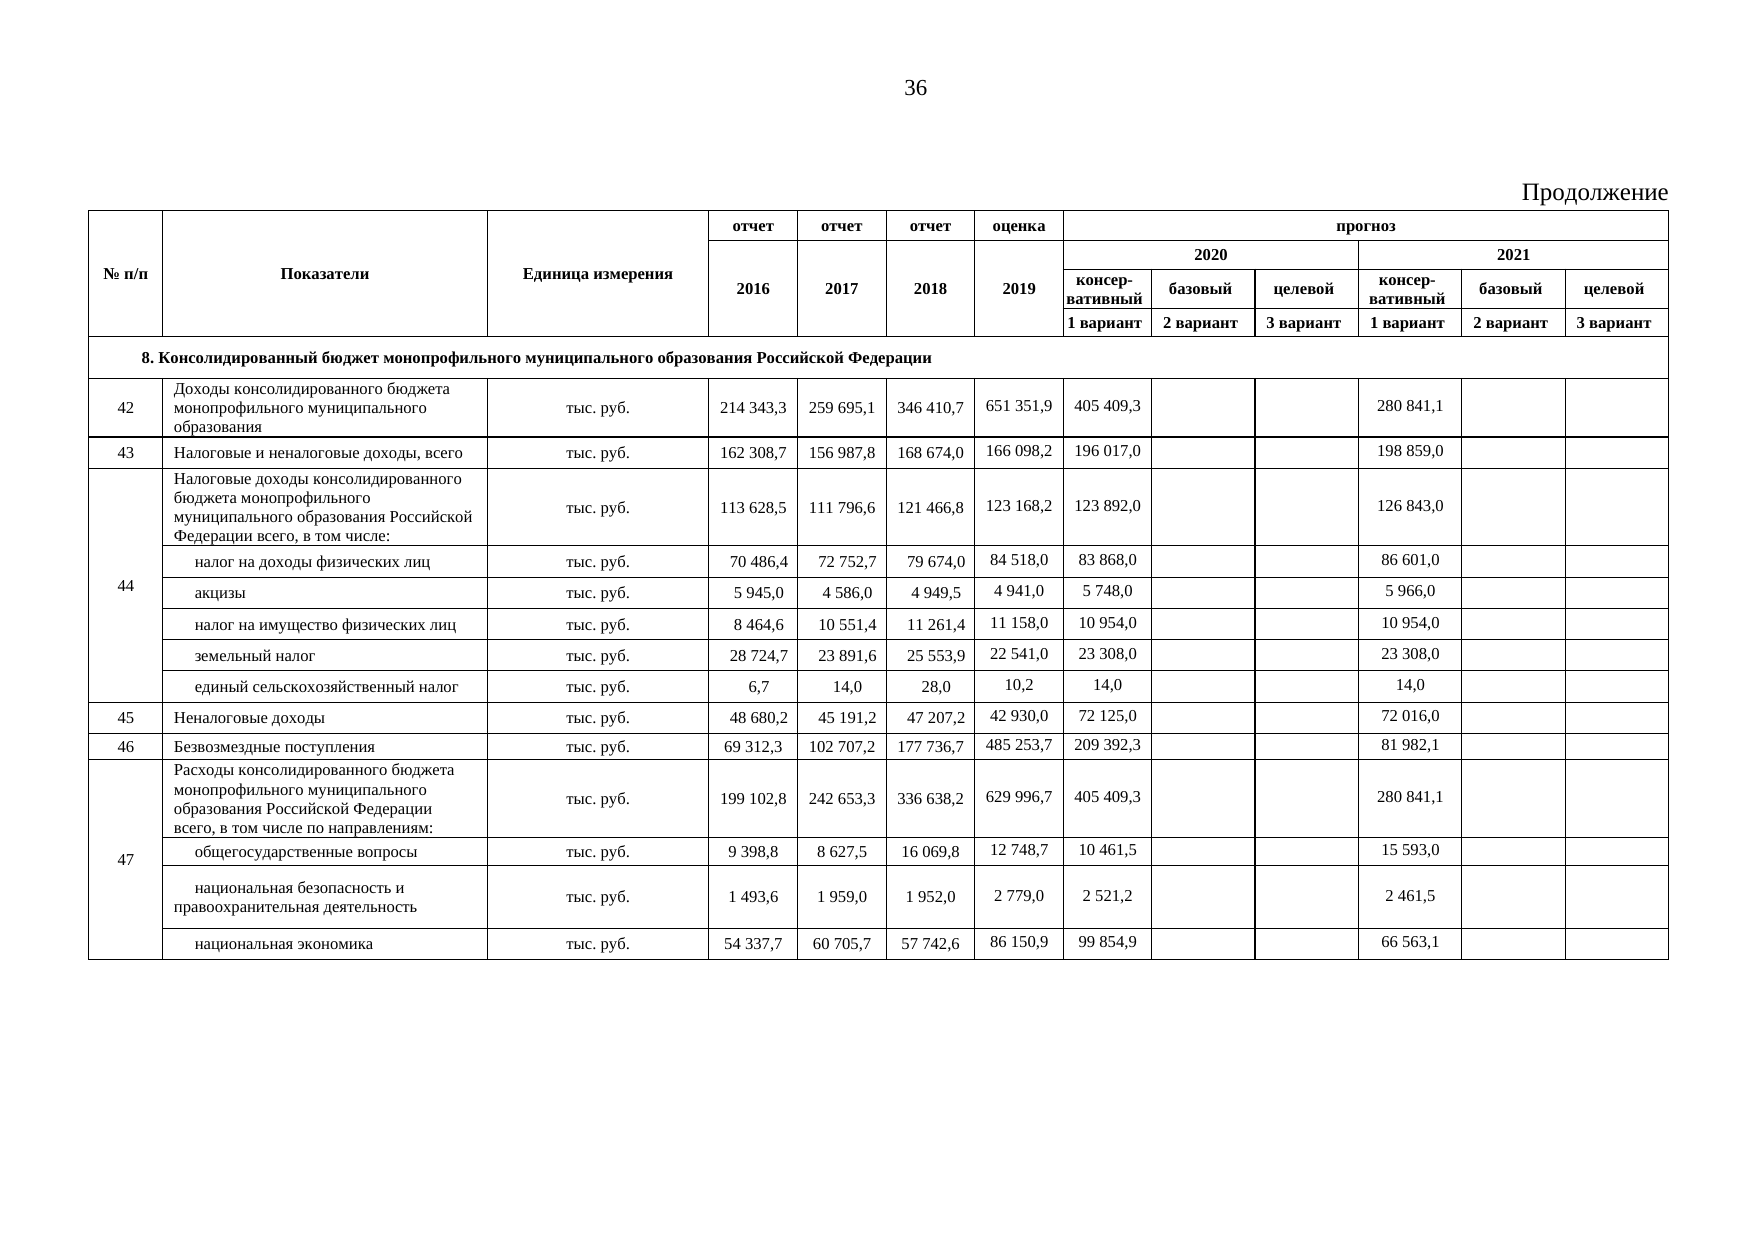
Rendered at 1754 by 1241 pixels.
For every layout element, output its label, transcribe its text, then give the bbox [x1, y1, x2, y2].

table_cell [1566, 929, 1668, 959]
table_cell [1462, 379, 1565, 436]
table_cell 47 207,2 [887, 703, 974, 733]
table_cell [1256, 760, 1358, 837]
table_cell 2020 [1064, 241, 1358, 268]
table_cell 2 521,2 [1064, 866, 1151, 928]
table_cell 10 551,4 [798, 609, 886, 639]
table_cell 86 601,0 [1359, 546, 1461, 577]
table_cell тыс. руб. [488, 734, 708, 759]
table_cell тыс. руб. [488, 379, 708, 436]
table_cell [1152, 546, 1254, 577]
table_cell [1462, 609, 1565, 639]
table_cell 42 [89, 379, 162, 436]
table_cell 70 486,4 [709, 546, 797, 577]
table_cell [1566, 640, 1668, 670]
table_cell [1566, 379, 1668, 436]
table_cell [1256, 469, 1358, 545]
table_header № п/п [89, 211, 162, 336]
table_cell 405 409,3 [1064, 760, 1151, 837]
table_cell тыс. руб. [488, 760, 708, 837]
table_cell 12 748,7 [975, 838, 1063, 865]
table_cell [1152, 640, 1254, 670]
table_header оценка [975, 211, 1063, 240]
table_cell 23 891,6 [798, 640, 886, 670]
table_cell 9 398,8 [709, 838, 797, 865]
table_cell 22 541,0 [975, 640, 1063, 670]
table_cell 14,0 [1064, 671, 1151, 702]
table_cell [1152, 866, 1254, 928]
table_cell 16 069,8 [887, 838, 974, 865]
table_cell 177 736,7 [887, 734, 974, 759]
table_cell 629 996,7 [975, 760, 1063, 837]
table_cell 651 351,9 [975, 379, 1063, 436]
table_cell [1566, 546, 1668, 577]
table_header отчет [887, 211, 974, 240]
table_header Показатели [163, 211, 487, 336]
table_cell 199 102,8 [709, 760, 797, 837]
table_cell [1566, 866, 1668, 928]
table_cell [1462, 838, 1565, 865]
table_cell Доходы консолидированного бюджета монопрофильного муниципального образования [163, 379, 487, 436]
table_cell 2019 [975, 241, 1063, 336]
table_cell [1566, 438, 1668, 468]
table_cell 5 945,0 [709, 578, 797, 608]
table_cell 214 343,3 [709, 379, 797, 436]
table_cell [1152, 379, 1254, 436]
table_cell 126 843,0 [1359, 469, 1461, 545]
table_cell Налоговые доходы консолидированного бюджета монопрофильного муниципального образования Российской Федерации всего, в том числе: [163, 469, 487, 545]
table_cell 10,2 [975, 671, 1063, 702]
table_cell 405 409,3 [1064, 379, 1151, 436]
table_cell тыс. руб. [488, 609, 708, 639]
table_cell тыс. руб. [488, 929, 708, 959]
table_cell 485 253,7 [975, 734, 1063, 759]
table_cell 81 982,1 [1359, 734, 1461, 759]
table_cell [1256, 546, 1358, 577]
table_cell 123 168,2 [975, 469, 1063, 545]
table_header Единица измерения [488, 211, 708, 336]
table_cell [1462, 640, 1565, 670]
table_cell целевой [1256, 270, 1358, 308]
table_cell 10 954,0 [1064, 609, 1151, 639]
table_cell 14,0 [798, 671, 886, 702]
table_cell земельный налог [163, 640, 487, 670]
table_cell 10 954,0 [1359, 609, 1461, 639]
table_cell 346 410,7 [887, 379, 974, 436]
table_cell 28,0 [887, 671, 974, 702]
table_cell 79 674,0 [887, 546, 974, 577]
table_cell [1566, 703, 1668, 733]
table_cell 2021 [1359, 241, 1668, 268]
table_cell 162 308,7 [709, 438, 797, 468]
table_cell [1256, 578, 1358, 608]
table_cell [1152, 469, 1254, 545]
table_cell 166 098,2 [975, 438, 1063, 468]
table_header отчет [798, 211, 886, 240]
table_cell 5 966,0 [1359, 578, 1461, 608]
table_cell 83 868,0 [1064, 546, 1151, 577]
table_cell 48 680,2 [709, 703, 797, 733]
table_cell [1462, 929, 1565, 959]
table_cell 1 959,0 [798, 866, 886, 928]
table_cell [1256, 609, 1358, 639]
table_cell [1566, 578, 1668, 608]
table_cell 25 553,9 [887, 640, 974, 670]
table_cell тыс. руб. [488, 838, 708, 865]
table_cell 4 586,0 [798, 578, 886, 608]
table_cell 72 752,7 [798, 546, 886, 577]
table_cell 86 150,9 [975, 929, 1063, 959]
table_cell 8 464,6 [709, 609, 797, 639]
table_cell 4 941,0 [975, 578, 1063, 608]
table_cell 8 627,5 [798, 838, 886, 865]
table_cell 42 930,0 [975, 703, 1063, 733]
table_cell единый сельскохозяйственный налог [163, 671, 487, 702]
table_cell 4 949,5 [887, 578, 974, 608]
table_cell Неналоговые доходы [163, 703, 487, 733]
table_cell 1 вариант [1064, 309, 1151, 336]
table_cell 3 вариант [1256, 309, 1358, 336]
table_cell [1462, 760, 1565, 837]
table_cell [1566, 734, 1668, 759]
table_cell [1462, 438, 1565, 468]
table_cell Расходы консолидированного бюджета монопрофильного муниципального образования Российской Федерации всего, в том числе по направлениям: [163, 760, 487, 837]
table_cell тыс. руб. [488, 671, 708, 702]
table_cell национальная безопасность и правоохранительная деятельность [163, 866, 487, 928]
table_cell [1152, 671, 1254, 702]
table_cell [1462, 671, 1565, 702]
table_cell целевой [1566, 270, 1668, 308]
table_cell тыс. руб. [488, 703, 708, 733]
table_cell 2018 [887, 241, 974, 336]
table_cell тыс. руб. [488, 578, 708, 608]
table_cell 1 вариант [1359, 309, 1461, 336]
table_cell [1256, 671, 1358, 702]
table_cell 259 695,1 [798, 379, 886, 436]
table_cell Безвозмездные поступления [163, 734, 487, 759]
text Продолжение [118, 177, 1668, 206]
table_cell консер- вативный [1359, 270, 1461, 308]
table_cell [1256, 866, 1358, 928]
table_cell 168 674,0 [887, 438, 974, 468]
table_cell 209 392,3 [1064, 734, 1151, 759]
table_cell 54 337,7 [709, 929, 797, 959]
table_cell [1462, 578, 1565, 608]
table_cell [1152, 760, 1254, 837]
table_cell 66 563,1 [1359, 929, 1461, 959]
table_cell 156 987,8 [798, 438, 886, 468]
table_cell [1152, 734, 1254, 759]
table_cell [1462, 734, 1565, 759]
table_cell 72 016,0 [1359, 703, 1461, 733]
table_cell [1256, 640, 1358, 670]
table_cell 280 841,1 [1359, 760, 1461, 837]
table_cell 10 461,5 [1064, 838, 1151, 865]
table_cell базовый [1462, 270, 1565, 308]
table_cell [1256, 379, 1358, 436]
table_cell [1566, 609, 1668, 639]
table_cell 2 вариант [1152, 309, 1254, 336]
table_cell 2017 [798, 241, 886, 336]
table_cell 102 707,2 [798, 734, 886, 759]
table_cell 8. Консолидированный бюджет монопрофильного муниципального образования Российской Федерации [89, 337, 1668, 378]
table_cell 1 952,0 [887, 866, 974, 928]
table_cell [1462, 546, 1565, 577]
table_cell [1152, 438, 1254, 468]
table_cell тыс. руб. [488, 546, 708, 577]
table_cell 2 вариант [1462, 309, 1565, 336]
table_cell 15 593,0 [1359, 838, 1461, 865]
table_cell [1566, 469, 1668, 545]
table_cell 47 [89, 760, 162, 959]
table_cell 84 518,0 [975, 546, 1063, 577]
table_cell 113 628,5 [709, 469, 797, 545]
table_cell [1256, 734, 1358, 759]
table_cell 6,7 [709, 671, 797, 702]
table_cell Налоговые и неналоговые доходы, всего [163, 438, 487, 468]
table_cell 11 158,0 [975, 609, 1063, 639]
table_cell [1566, 671, 1668, 702]
table_cell 5 748,0 [1064, 578, 1151, 608]
table_cell 60 705,7 [798, 929, 886, 959]
table_cell налог на имущество физических лиц [163, 609, 487, 639]
table_cell 196 017,0 [1064, 438, 1151, 468]
table_cell 1 493,6 [709, 866, 797, 928]
table_cell 57 742,6 [887, 929, 974, 959]
table_cell [1462, 703, 1565, 733]
table_cell [1462, 469, 1565, 545]
table_cell [1462, 866, 1565, 928]
table_header отчет [709, 211, 797, 240]
table_cell налог на доходы физических лиц [163, 546, 487, 577]
table_cell [1566, 838, 1668, 865]
table_cell 123 892,0 [1064, 469, 1151, 545]
table_header прогноз [1064, 211, 1668, 240]
table_cell 198 859,0 [1359, 438, 1461, 468]
table_cell 2 461,5 [1359, 866, 1461, 928]
table_cell 280 841,1 [1359, 379, 1461, 436]
table_cell тыс. руб. [488, 469, 708, 545]
table_cell 46 [89, 734, 162, 759]
table_cell 72 125,0 [1064, 703, 1151, 733]
table_cell 23 308,0 [1359, 640, 1461, 670]
table_cell [1152, 609, 1254, 639]
table_cell [1152, 578, 1254, 608]
table_cell 44 [89, 469, 162, 702]
table_cell 11 261,4 [887, 609, 974, 639]
table_cell [1152, 929, 1254, 959]
table_cell 23 308,0 [1064, 640, 1151, 670]
table_cell консер- вативный [1064, 270, 1151, 308]
table_cell акцизы [163, 578, 487, 608]
table_cell базовый [1152, 270, 1254, 308]
table_cell [1256, 929, 1358, 959]
table_cell [1256, 838, 1358, 865]
table_cell 69 312,3 [709, 734, 797, 759]
table_cell национальная экономика [163, 929, 487, 959]
table_cell 45 191,2 [798, 703, 886, 733]
table_cell 336 638,2 [887, 760, 974, 837]
table_cell тыс. руб. [488, 866, 708, 928]
table_cell [1152, 838, 1254, 865]
table_cell тыс. руб. [488, 438, 708, 468]
table_cell 121 466,8 [887, 469, 974, 545]
table_cell [1152, 703, 1254, 733]
table_cell общегосударственные вопросы [163, 838, 487, 865]
table_cell 2016 [709, 241, 797, 336]
table_cell 43 [89, 438, 162, 468]
table_cell 111 796,6 [798, 469, 886, 545]
table_cell 14,0 [1359, 671, 1461, 702]
table_cell 242 653,3 [798, 760, 886, 837]
table_cell 99 854,9 [1064, 929, 1151, 959]
table_cell 28 724,7 [709, 640, 797, 670]
table_cell [1566, 760, 1668, 837]
table_cell 45 [89, 703, 162, 733]
table_cell [1256, 438, 1358, 468]
table_cell 3 вариант [1566, 309, 1668, 336]
table_cell 2 779,0 [975, 866, 1063, 928]
table_cell тыс. руб. [488, 640, 708, 670]
table_cell [1256, 703, 1358, 733]
